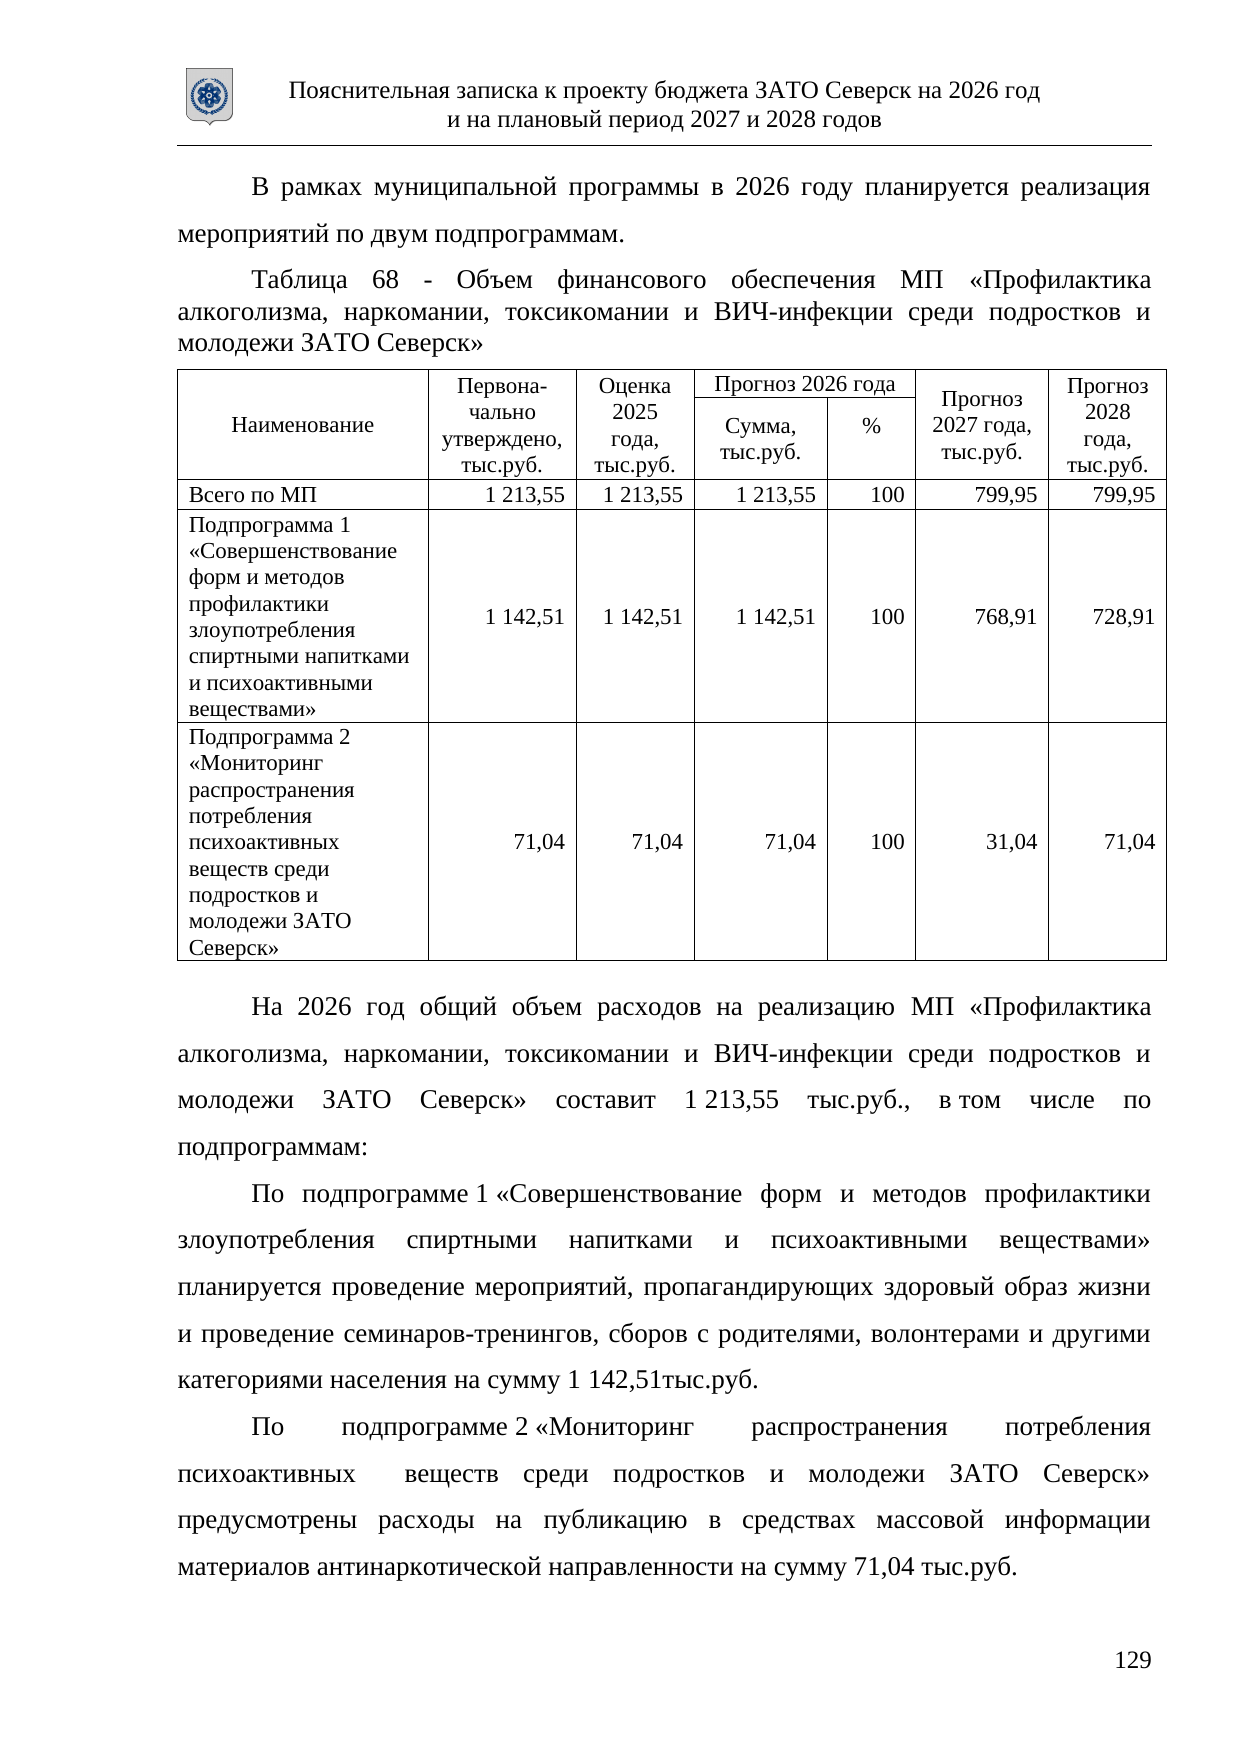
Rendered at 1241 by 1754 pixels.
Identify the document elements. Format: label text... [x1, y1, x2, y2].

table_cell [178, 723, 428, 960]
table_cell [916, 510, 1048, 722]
picture [186, 68, 233, 126]
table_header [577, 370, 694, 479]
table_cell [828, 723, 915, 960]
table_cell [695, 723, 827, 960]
text Таблица 68 - Объем финансового обеспечения МП «Профилактика алкоголизма, наркомании, токсикомании и ВИЧ-инфекции среди подростков и молодежи ЗАТО Северск» [177, 263, 1152, 357]
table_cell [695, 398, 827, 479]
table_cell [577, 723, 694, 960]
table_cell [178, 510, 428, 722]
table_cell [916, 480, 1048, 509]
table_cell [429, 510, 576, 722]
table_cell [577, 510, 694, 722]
text На 2026 год общий объем расходов на реализацию МП «Профилактика алкоголизма, наркомании, токсикомании и ВИЧ-инфекции среди подростков и молодежи ЗАТО Северск» составит 1 213,55 тыс.руб., в том числе по подпрограммам: [177, 990, 1152, 1161]
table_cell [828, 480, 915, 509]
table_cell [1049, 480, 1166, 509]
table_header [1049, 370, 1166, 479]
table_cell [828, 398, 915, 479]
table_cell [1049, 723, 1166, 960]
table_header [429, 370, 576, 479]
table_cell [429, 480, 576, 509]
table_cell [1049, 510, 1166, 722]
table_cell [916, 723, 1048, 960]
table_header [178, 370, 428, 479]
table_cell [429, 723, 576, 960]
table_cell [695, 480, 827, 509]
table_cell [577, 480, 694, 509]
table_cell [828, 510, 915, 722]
text В рамках муниципальной программы в 2026 году планируется реализация мероприятий по двум подпрограммам. [177, 170, 1152, 248]
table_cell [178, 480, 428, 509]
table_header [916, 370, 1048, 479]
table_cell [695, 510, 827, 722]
text По подпрограмме 1 «Совершенствование форм и методов профилактики злоупотребления спиртными напитками и психоактивными веществами» планируется проведение мероприятий, пропагандирующих здоровый образ жизни и проведение семинаров-тренингов, сборов с родителями, волонтерами и другими категориями населения на сумму 1 142,51тыс.руб. [177, 1177, 1152, 1394]
text По подпрограмме 2 «Мониторинг распространения потребления психоактивных веществ среди подростков и молодежи ЗАТО Северск» предусмотрены расходы на публикацию в средствах массовой информации материалов антинаркотической направленности на сумму 71,04 тыс.руб. [177, 1410, 1152, 1581]
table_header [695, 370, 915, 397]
